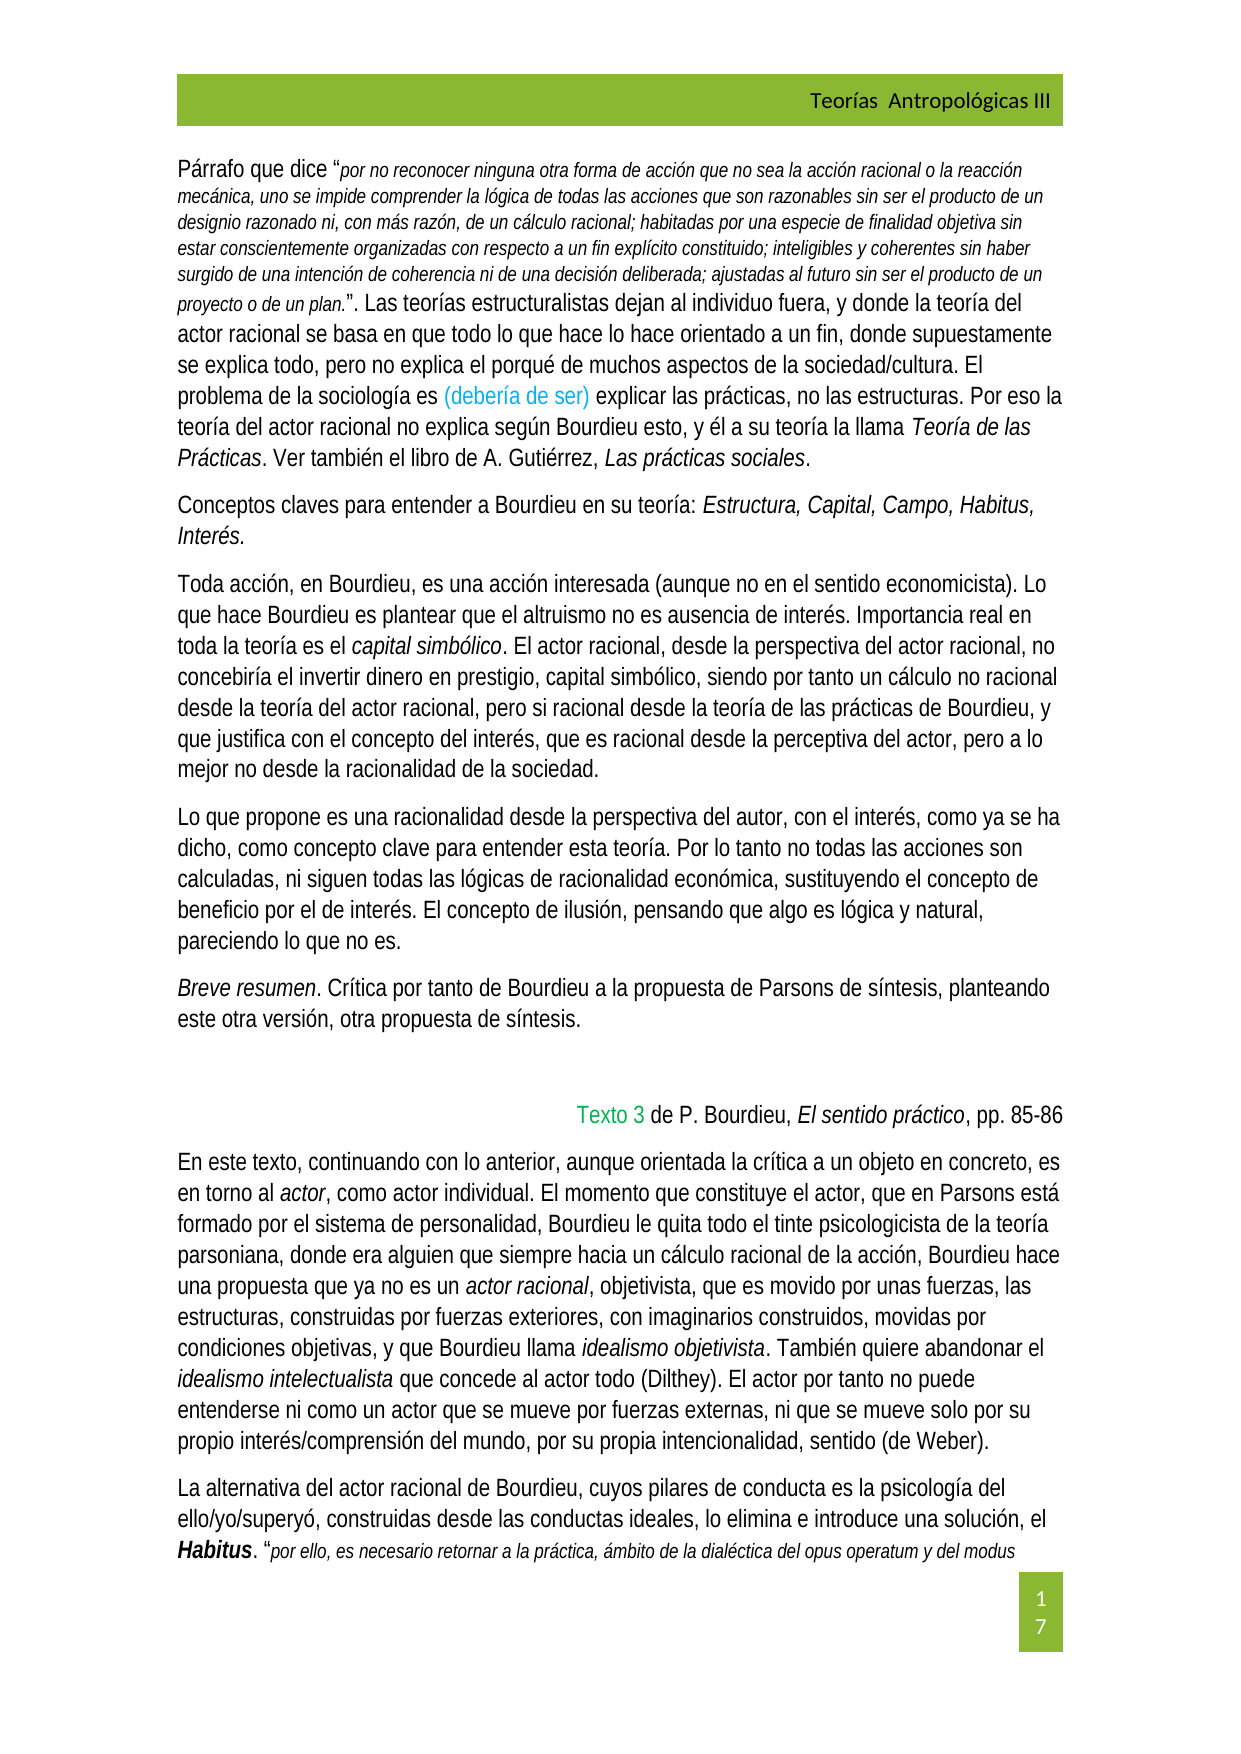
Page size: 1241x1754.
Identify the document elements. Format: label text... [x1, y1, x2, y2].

text Texto 3 de P. Bourdieu, El sentido práctico, pp. 85-86 [177, 1099, 1063, 1128]
text Toda acción, en Bourdieu, es una acción interesada (aunque no en el sentido economicista). Lo que hace Bourdieu es plantear que el altruismo no es ausencia de interés. Importancia real en toda la teoría es el capital simbólico. El actor racional, desde la perspectiva del actor racional, no concebiría el invertir dinero en prestigio, capital simbólico, siendo por tanto un cálculo no racional desde la teoría del actor racional, pero si racional desde la teoría de las prácticas de Bourdieu, y que justifica con el concepto del interés, que es racional desde la perceptiva del actor, pero a lo mejor no desde la racionalidad de la sociedad. [177, 569, 1063, 783]
text Breve resumen. Crítica por tanto de Bourdieu a la propuesta de Parsons de síntesis, planteando este otra versión, otra propuesta de síntesis. [177, 973, 1063, 1033]
text En este texto, continuando con lo anterior, aunque orientada la crítica a un objeto en concreto, es en torno al actor, como actor individual. El momento que constituye el actor, que en Parsons está formado por el sistema de personalidad, Bourdieu le quita todo el tinte psicologicista de la teoría parsoniana, donde era alguien que siempre hacia un cálculo racional de la acción, Bourdieu hace una propuesta que ya no es un actor racional, objetivista, que es movido por unas fuerzas, las estructuras, construidas por fuerzas exteriores, con imaginarios construidos, movidas por condiciones objetivas, y que Bourdieu llama idealismo objetivista. También quiere abandonar el idealismo intelectualista que concede al actor todo (Dilthey). El actor por tanto no puede entenderse ni como un actor que se mueve por fuerzas externas, ni que se mueve solo por su propio interés/comprensión del mundo, por su propia intencionalidad, sentido (de Weber). [177, 1147, 1063, 1454]
text Conceptos claves para entender a Bourdieu en su teoría: Estructura, Capital, Campo, Habitus, Interés. [177, 490, 1063, 550]
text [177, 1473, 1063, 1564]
text Lo que propone es una racionalidad desde la perspectiva del autor, con el interés, como ya se ha dicho, como concepto clave para entender esta teoría. Por lo tanto no todas las acciones son calculadas, ni siguen todas las lógicas de racionalidad económica, sustituyendo el concepto de beneficio por el de interés. El concepto de ilusión, pensando que algo es lógica y natural, pareciendo lo que no es. [177, 802, 1063, 954]
text Párrafo que dice “por no reconocer ninguna otra forma de acción que no sea la acción racional o la reacción mecánica, uno se impide comprender la lógica de todas las acciones que son razonables sin ser el producto de un designio razonado ni, con más razón, de un cálculo racional; habitadas por una especie de finalidad objetiva sin estar conscientemente organizadas con respecto a un fin explícito constituido; inteligibles y coherentes sin haber surgido de una intención de coherencia ni de una decisión deliberada; ajustadas al futuro sin ser el producto de un proyecto o de un plan.”. Las teorías estructuralistas dejan al individuo fuera, y donde la teoría del actor racional se basa en que todo lo que hace lo hace orientado a un fin, donde supuestamente se explica todo, pero no explica el porqué de muchos aspectos de la sociedad/cultura. El problema de la sociología es (debería de ser) explicar las prácticas, no las estructuras. Por eso la teoría del actor racional no explica según Bourdieu esto, y él a su teoría la llama Teoría de las Prácticas. Ver también el libro de A. Gutiérrez, Las prácticas sociales. [177, 154, 1063, 471]
